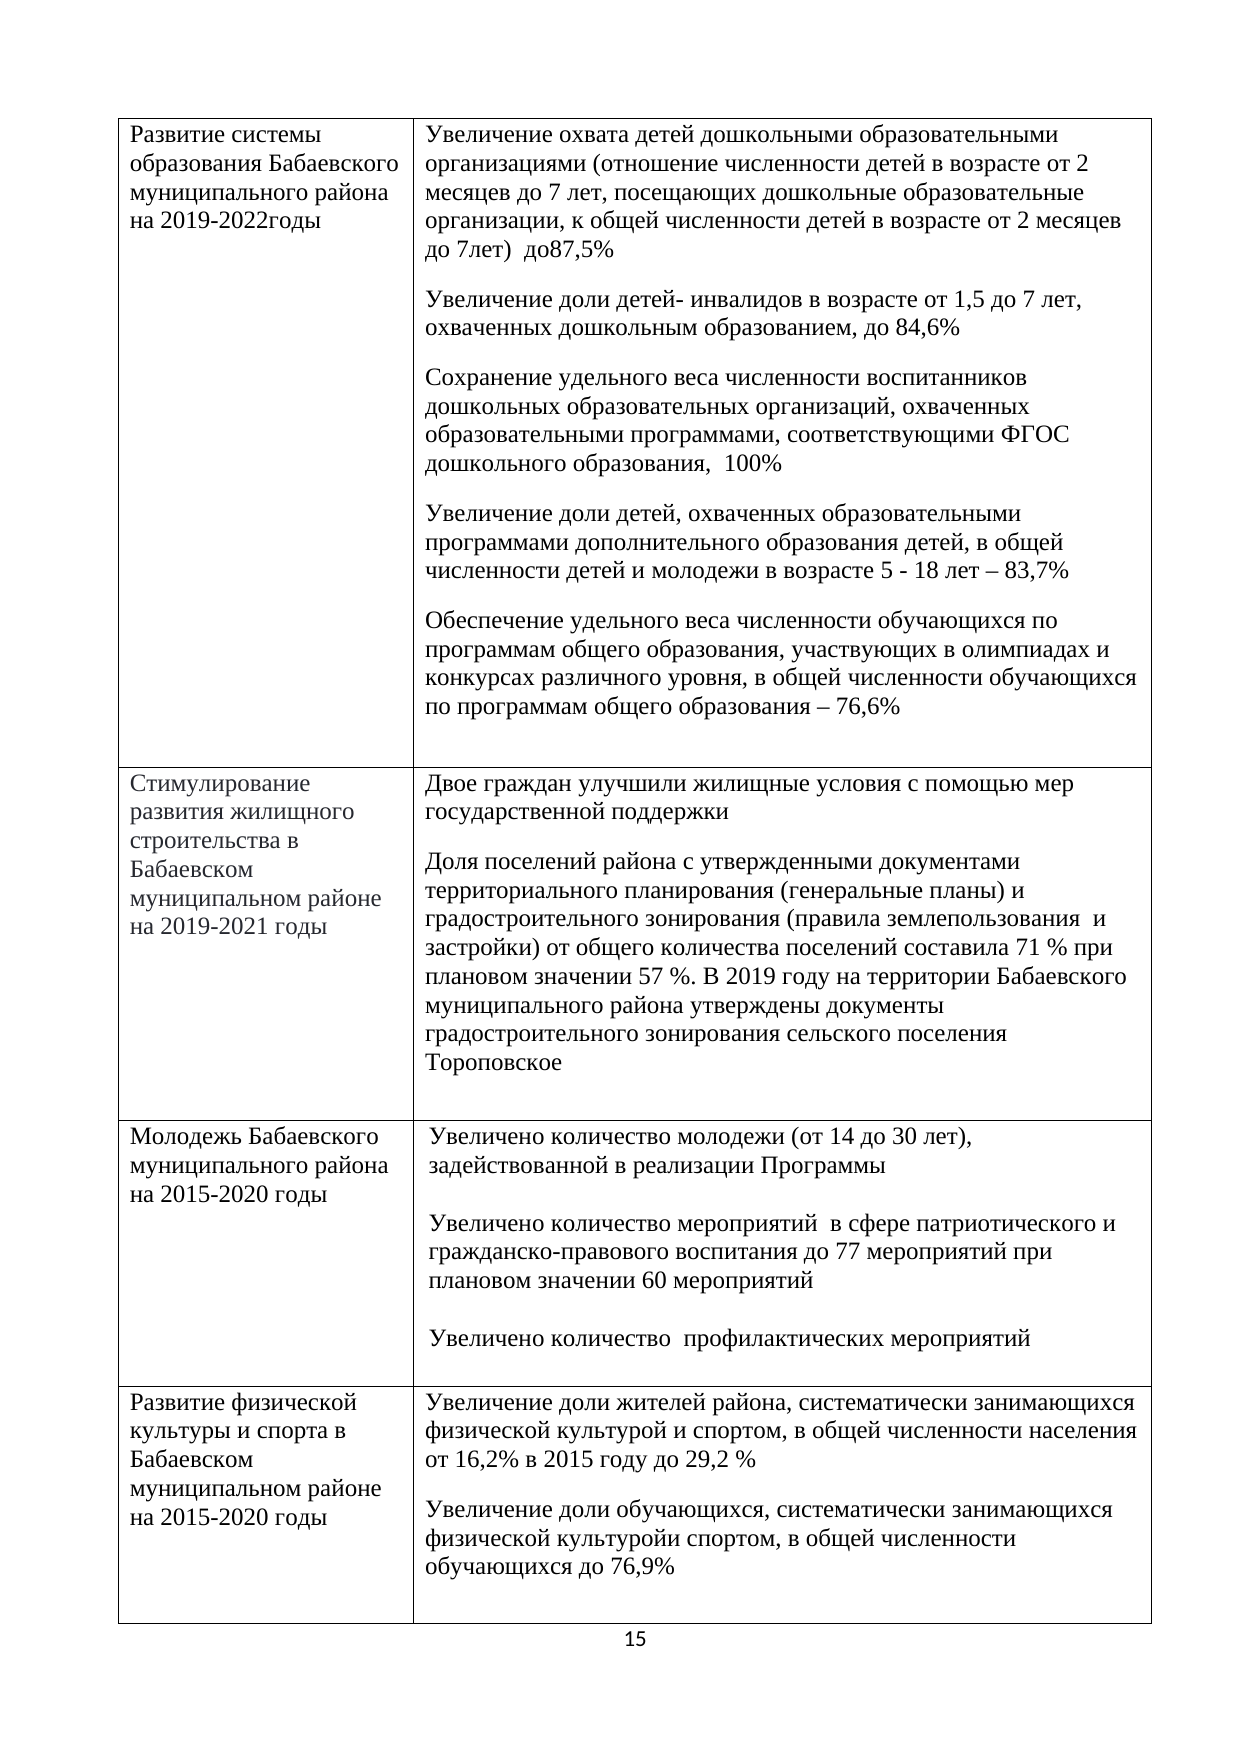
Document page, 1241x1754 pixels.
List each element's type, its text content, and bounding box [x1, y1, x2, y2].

table_cell Увеличение охвата детей дошкольными образовательными организациями (отношение численности детей в возрасте от 2 месяцев до 7 лет, посещающих дошкольные образовательные организации, к общей численности детей в возрасте от 2 месяцев до 7лет) до87,5% Увеличение доли детей- инвалидов в возрасте от 1,5 до 7 лет, охваченных дошкольным образованием, до 84,6% Сохранение удельного веса численности воспитанников дошкольных образовательных организаций, охваченных образовательными программами, соответствующими ФГОС дошкольного образования, 100% Увеличение доли детей, охваченных образовательными программами дополнительного образования детей, в общей численности детей и молодежи в возрасте 5 - 18 лет – 83,7% Обеспечение удельного веса численности обучающихся по программам общего образования, участвующих в олимпиадах и конкурсах различного уровня, в общей численности обучающихся по программам общего образования – 76,6% [414, 119, 1151, 767]
table_cell Увеличено количество молодежи (от 14 до 30 лет), задействованной в реализации Программы Увеличено количество мероприятий в сфере патриотического и гражданско-правового воспитания до 77 мероприятий при плановом значении 60 мероприятий Увеличено количество профилактических мероприятий [414, 1121, 1151, 1386]
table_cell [119, 1387, 413, 1623]
table_cell Развитие системы образования Бабаевского муниципального района на 2019-2022годы [119, 119, 413, 767]
table_cell Стимулирование развития жилищного строительства в Бабаевском муниципальном районе на 2019-2021 годы [119, 768, 413, 1120]
table_cell Молодежь Бабаевского муниципального района на 2015-2020 годы [119, 1121, 413, 1386]
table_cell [414, 1387, 1151, 1623]
table_cell Двое граждан улучшили жилищные условия с помощью мер государственной поддержки Доля поселений района с утвержденными документами территориального планирования (генеральные планы) и градостроительного зонирования (правила землепользования и застройки) от общего количества поселений составила 71 % при плановом значении 57 %. В 2019 году на территории Бабаевского муниципального района утверждены документы градостроительного зонирования сельского поселения Тороповское [414, 768, 1151, 1120]
